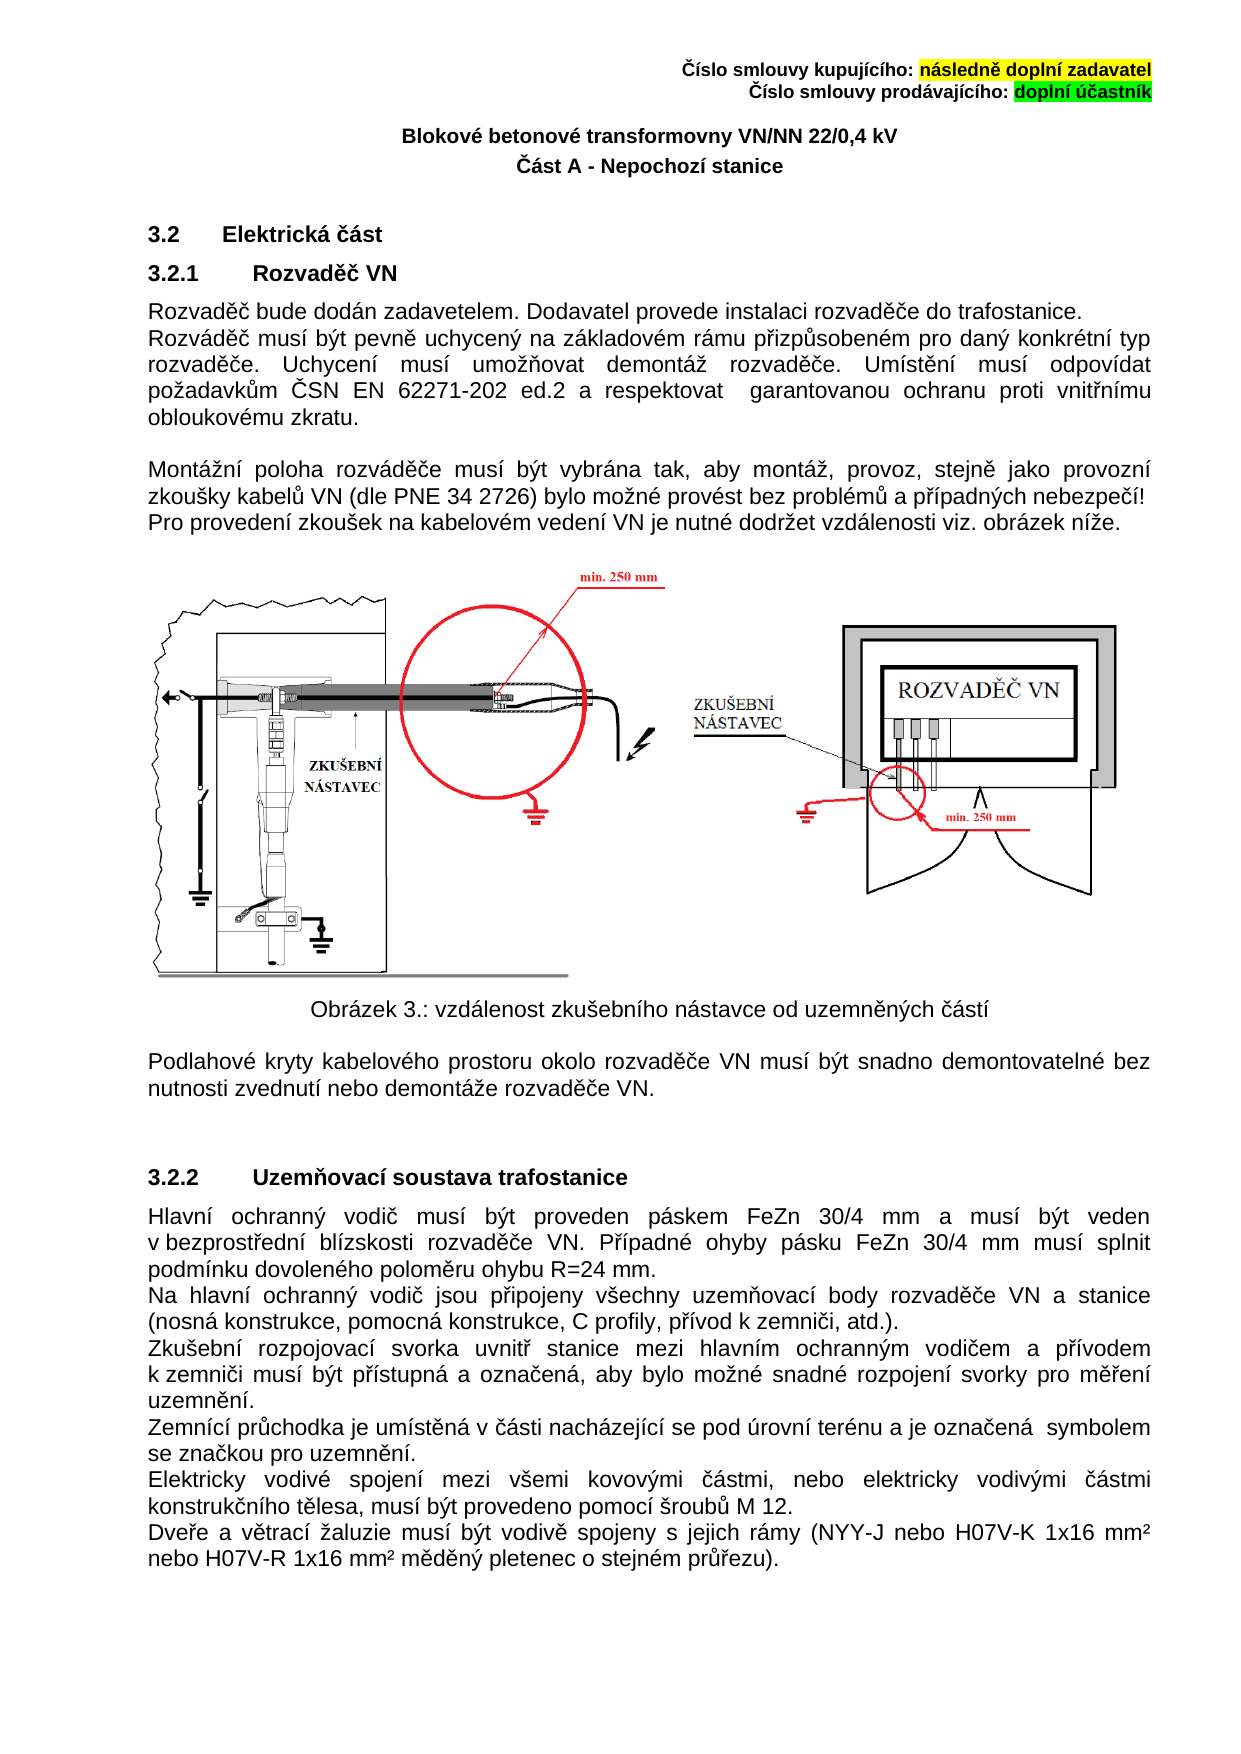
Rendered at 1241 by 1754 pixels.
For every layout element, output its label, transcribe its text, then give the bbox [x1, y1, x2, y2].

text Pro provedení zkoušek na kabelovém vedení VN je nutné dodržet vzdálenosti viz. obrázek níže. [148, 509, 1152, 536]
text Rozváděč musí být pevně uchycený na základovém rámu přizpůsobeném pro daný konkrétní typ rozvaděče. Uchycení musí umožňovat demontáž rozvaděče. Umístění musí odpovídat požadavkům ČSN EN 62271-202 ed.2 a respektovat garantovanou ochranu proti vnitřnímu obloukovému zkratu. [148, 325, 1152, 430]
text Rozvaděč bude dodán zadavetelem. Dodavatel provede instalaci rozvaděče do trafostanice. [148, 298, 1152, 325]
picture [147, 561, 1150, 996]
list Uzemňovací soustava trafostanice [148, 1164, 1152, 1190]
text Zkušební rozpojovací svorka uvnitř stanice mezi hlavním ochranným vodičem a přívodem k zemniči musí být přístupná a označená, aby bylo možné snadné rozpojení svorky pro měření uzemnění. [148, 1334, 1152, 1414]
text Na hlavní ochranný vodič jsou připojeny všechny uzemňovací body rozvaděče VN a stanice (nosná konstrukce, pomocná konstrukce, C profily, přívod k zemniči, atd.). [148, 1282, 1152, 1334]
text Montážní poloha rozváděče musí být vybrána tak, aby montáž, provoz, stejně jako provozní zkoušky kabelů VN (dle PNE 34 2726) bylo možné provést bez problémů a případných nebezpečí! [148, 456, 1152, 509]
text Dveře a větrací žaluzie musí být vodivě spojeny s jejich rámy (NYY-J nebo H07V-K 1x16 mm² nebo H07V-R 1x16 mm² měděný pletenec o stejném průřezu). [148, 1519, 1152, 1572]
text Elektricky vodivé spojení mezi všemi kovovými částmi, nebo elektricky vodivými částmi konstrukčního tělesa, musí být provedeno pomocí šroubů M 12. [148, 1466, 1152, 1519]
text Obrázek 3.: vzdálenost zkušebního nástavce od uzemněných částí [148, 996, 1152, 1022]
text Hlavní ochranný vodič musí být proveden páskem FeZn 30/4 mm a musí být veden v bezprostřední blízskosti rozvaděče VN. Případné ohyby pásku FeZn 30/4 mm musí splnit podmínku dovoleného poloměru ohybu R=24 mm. [148, 1203, 1152, 1282]
text Zemnící průchodka je umístěná v části nacházející se pod úrovní terénu a je označená symbolem se značkou pro uzemnění. [148, 1414, 1152, 1466]
list Rozvaděč VN [148, 259, 1152, 286]
list Elektrická část [148, 221, 1152, 247]
text Podlahové kryty kabelového prostoru okolo rozvaděče VN musí být snadno demontovatelné bez nutnosti zvednutí nebo demontáže rozvaděče VN. [148, 1048, 1152, 1101]
